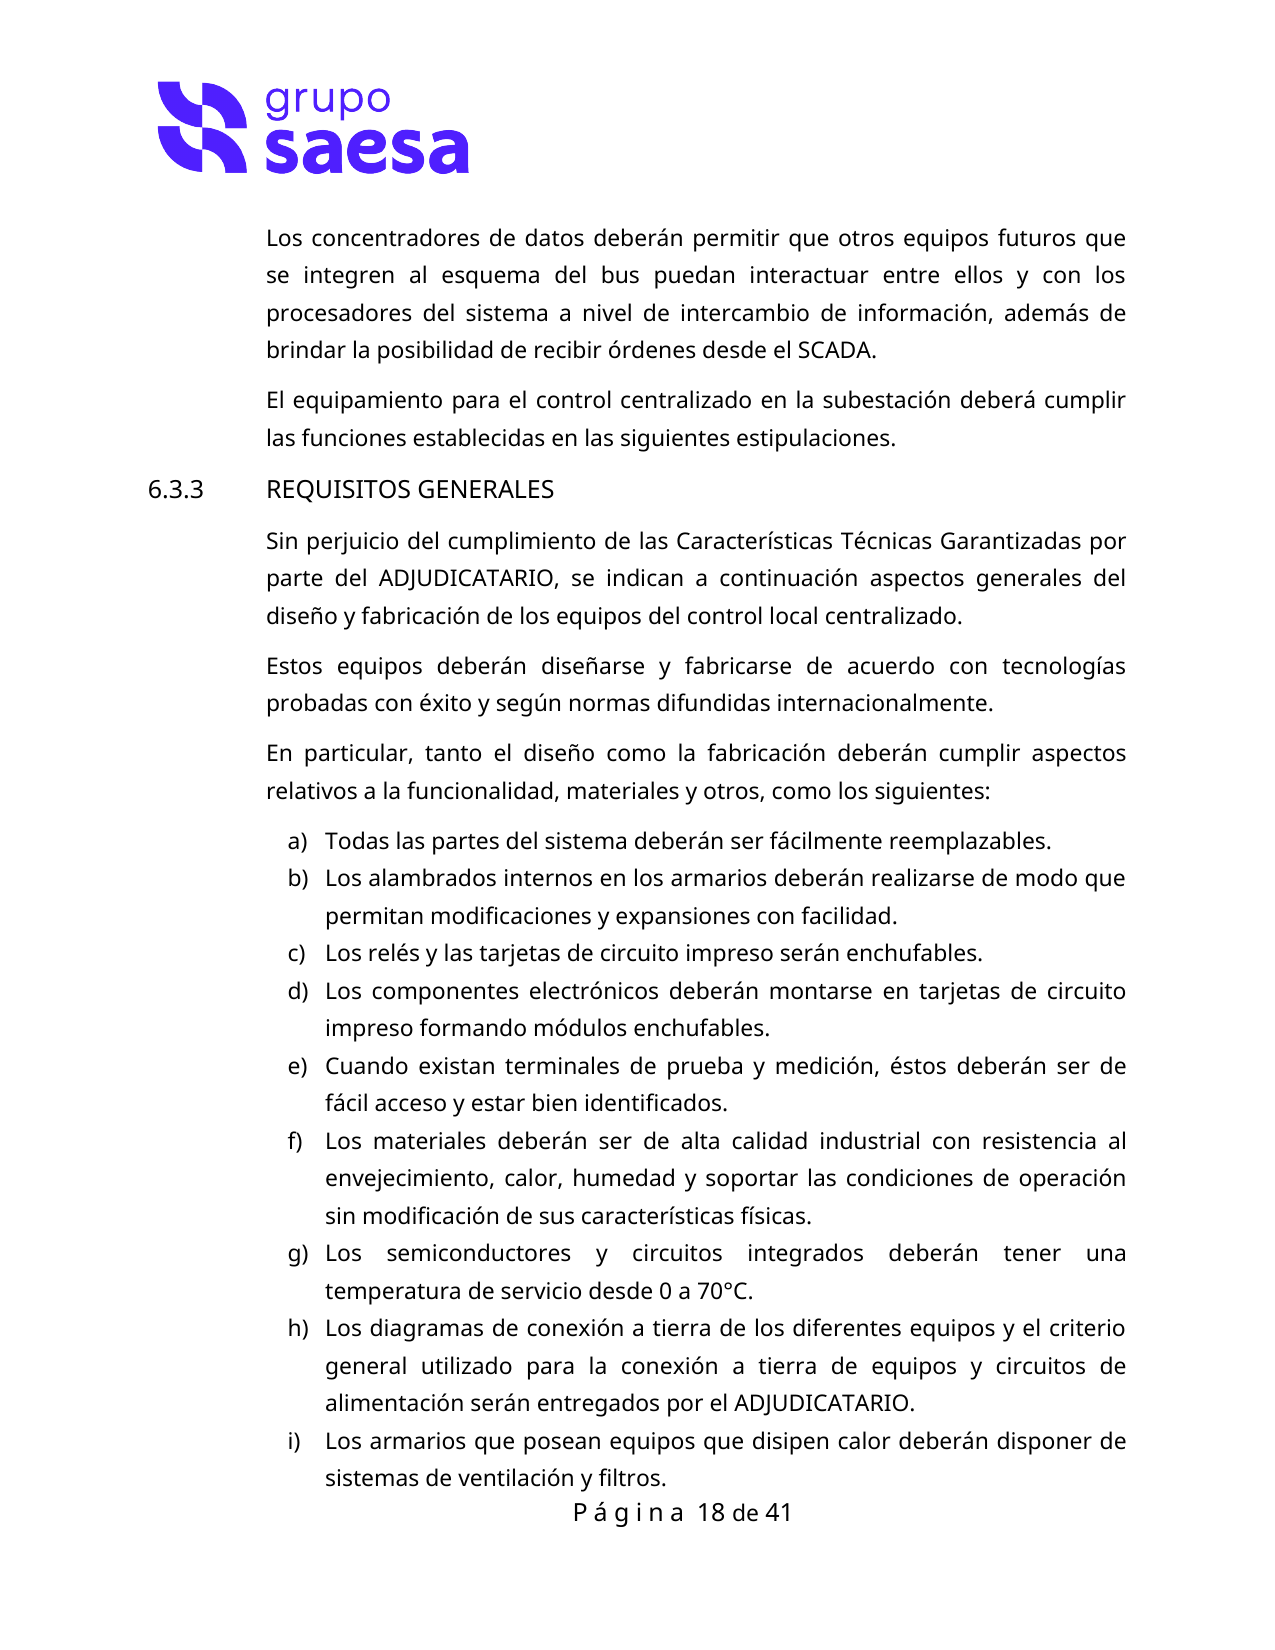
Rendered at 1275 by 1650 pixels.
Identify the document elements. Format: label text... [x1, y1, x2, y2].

list Cuando existan terminales de prueba y medición, éstos deberán ser de fácil acceso y estar bien identificados. [287, 1050, 1127, 1118]
list Los alambrados internos en los armarios deberán realizarse de modo que permitan modificaciones y expansiones con facilidad. [287, 862, 1127, 931]
list Los relés y las tarjetas de circuito impreso serán enchufables. [287, 937, 1127, 968]
list Los semiconductores y circuitos integrados deberán tener una temperatura de servicio desde 0 a 70°C. [287, 1237, 1127, 1306]
list Los componentes electrónicos deberán montarse en tarjetas de circuito impreso formando módulos enchufables. [287, 975, 1127, 1043]
list Los armarios que posean equipos que disipen calor deberán disponer de sistemas de ventilación y filtros. [287, 1425, 1127, 1493]
text Estos equipos deberán diseñarse y fabricarse de acuerdo con tecnologías probadas con éxito y según normas difundidas internacionalmente. [266, 650, 1127, 718]
text El equipamiento para el control centralizado en la subestación deberá cumplir las funciones establecidas en las siguientes estipulaciones. [266, 384, 1127, 453]
list Los diagramas de conexión a tierra de los diferentes equipos y el criterio general utilizado para la conexión a tierra de equipos y circuitos de alimentación serán entregados por el ADJUDICATARIO. [287, 1312, 1127, 1418]
text Los concentradores de datos deberán permitir que otros equipos futuros que se integren al esquema del bus puedan interactuar entre ellos y con los procesadores del sistema a nivel de intercambio de información, además de brindar la posibilidad de recibir órdenes desde el SCADA. [266, 221, 1127, 365]
picture [147, 73, 478, 177]
list Los materiales deberán ser de alta calidad industrial con resistencia al envejecimiento, calor, humedad y soportar las condiciones de operación sin modificación de sus características físicas. [287, 1125, 1127, 1231]
text Sin perjuicio del cumplimiento de las Características Técnicas Garantizadas por parte del ADJUDICATARIO, se indican a continuación aspectos generales del diseño y fabricación de los equipos del control local centralizado. [266, 525, 1127, 631]
list Todas las partes del sistema deberán ser fácilmente reemplazables. [287, 825, 1127, 856]
text En particular, tanto el diseño como la fabricación deberán cumplir aspectos relativos a la funcionalidad, materiales y otros, como los siguientes: [266, 737, 1127, 806]
subtitle Requisitos Generales [148, 471, 1127, 506]
